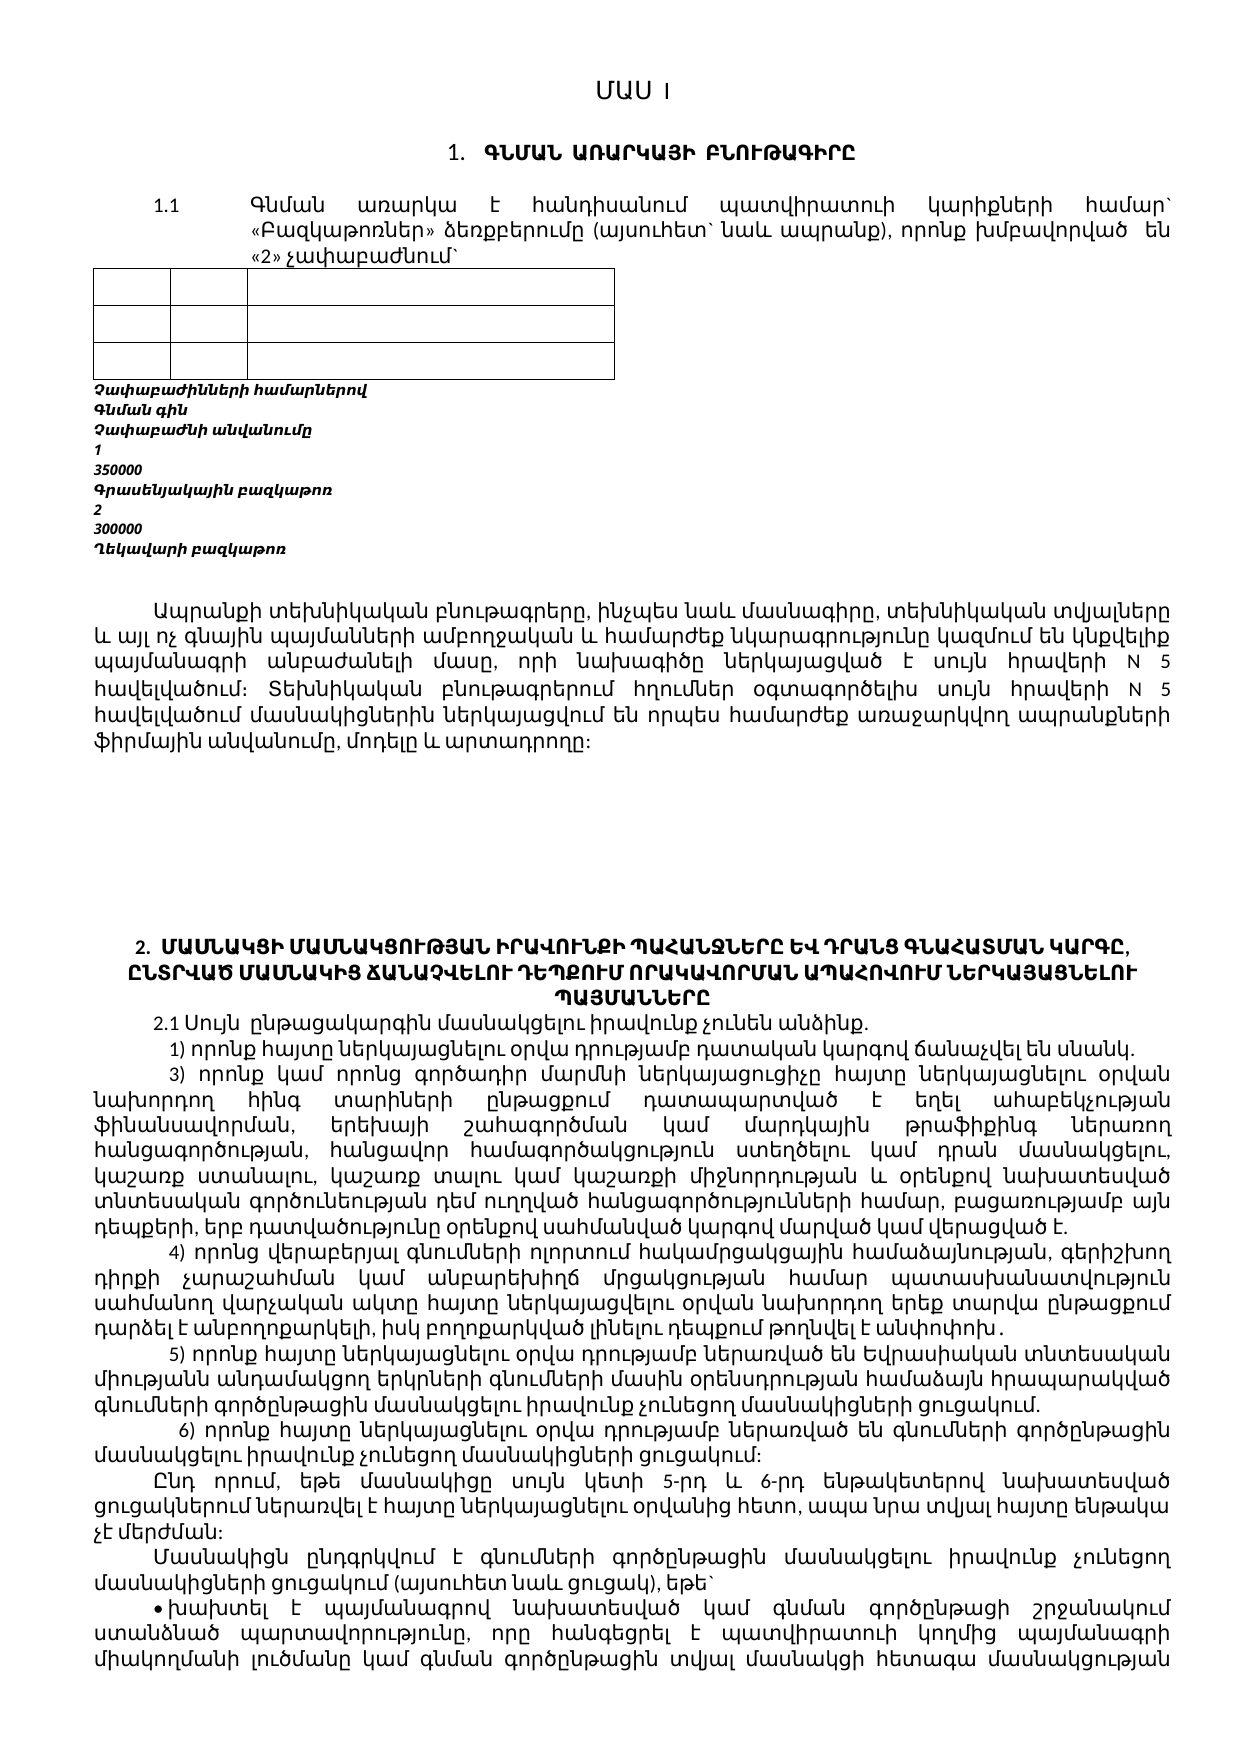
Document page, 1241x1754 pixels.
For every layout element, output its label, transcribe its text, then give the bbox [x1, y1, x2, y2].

text 2.1 Սույն ընթացակարգին մասնակցելու իրավունք չունեն անձինք. [94, 1011, 1171, 1036]
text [94, 1595, 1171, 1671]
text ՄԱՍ I [94, 75, 1171, 106]
text 2. ՄԱՍՆԱԿՑԻ ՄԱՍՆԱԿՑՈՒԹՅԱՆ ԻՐԱՎՈՒՆՔԻ ՊԱՀԱՆՋՆԵՐԸ ԵՎ ԴՐԱՆՑ ԳՆԱՀԱՏՄԱՆ ԿԱՐԳԸ, ԸՆՏՐՎԱԾ ՄԱՍՆԱԿԻՑ ՃԱՆԱՉՎԵԼՈՒ ԴԵՊՔՈՒՄ ՈՐԱԿԱՎՈՐՄԱՆ ԱՊԱՀՈՎՈՒՄ ՆԵՐԿԱՅԱՑՆԵԼՈՒ ՊԱՅՄԱՆՆԵՐԸ [94, 934, 1171, 1011]
text 1) որոնք հայտը ներկայացնելու օրվա դրությամբ դատական կարգով ճանաչվել են սնանկ. [94, 1036, 1171, 1061]
text Ապրանքի տեխնիկական բնութագրերը, ինչպես նաև մասնագիրը, տեխնիկական տվյալները և այլ ոչ գնային պայմանների ամբողջական և համարժեք նկարագրությունը կազմում են կնքվելիք պայմանագրի անբաժանելի մասը, որի նախագիծը ներկայացված է սույն հրավերի N 5 հավելվածում։ Տեխնիկական բնութագրերում հղումներ օգտագործելիս սույն հրավերի N 5 հավելվածում մասնակիցներին ներկայացվում են որպես համարժեք առաջարկվող ապրանքների ֆիրմային անվանումը, մոդելը և արտադրողը: [94, 598, 1171, 753]
subtitle Գնման առարկա է հանդիսանում պատվիրատուի կարիքների համար` «Բազկաթոռներ» ձեռքբերումը (այսուհետ` նաև ապրանք), որոնք խմբավորված են «2» չափաբաժնում` [153, 192, 1171, 268]
text Մասնակիցն ընդգրկվում է գնումների գործընթացին մասնակցելու իրավունք չունեցող մասնակիցների ցուցակում (այսուհետ նաև ցուցակ), եթե` [94, 1544, 1171, 1595]
text 4) որոնց վերաբերյալ գնումների ոլորտում հակամրցակցային համաձայնության, գերիշխող դիրքի չարաշահման կամ անբարեխիղճ մրցակցության համար պատասխանատվություն սահմանող վարչական ակտը հայտը ներկայացվելու օրվան նախորդող երեք տարվա ընթացքում դարձել է անբողոքարկելի, իսկ բողոքարկված լինելու դեպքում թողնվել է անփոփոխ․ [94, 1239, 1171, 1341]
text 6) որոնք հայտը ներկայացնելու օրվա դրությամբ ներառված են գնումների գործընթացին մասնակցելու իրավունք չունեցող մասնակիցների ցուցակում: [94, 1417, 1171, 1468]
text Ընդ որում, եթե մասնակիցը սույն կետի 5-րդ և 6-րդ ենթակետերով նախատեսված ցուցակներում ներառվել է հայտը ներկայացնելու օրվանից հետո, ապա նրա տվյալ հայտը ենթակա չէ մերժման: [94, 1468, 1171, 1544]
list ԳՆՄԱՆ ԱՌԱՐԿԱՅԻ ԲՆՈՒԹԱԳԻՐԸ [131, 136, 1171, 167]
text 5) որոնք հայտը ներկայացնելու օրվա դրությամբ ներառված են Եվրասիական տնտեսական միությանն անդամակցող երկրների գնումների մասին օրենսդրության համաձայն հրապարակված գնումների գործընթացին մասնակցելու իրավունք չունեցող մասնակիցների ցուցակում. [94, 1341, 1171, 1417]
text 3) որոնք կամ որոնց գործադիր մարմնի ներկայացուցիչը հայտը ներկայացնելու օրվան նախորդող հինգ տարիների ընթացքում դատապարտված է եղել ահաբեկչության ֆինանսավորման, երեխայի շահագործման կամ մարդկային թրաֆիքինգ ներառող հանցագործության, հանցավոր համագործակցություն ստեղծելու կամ դրան մասնակցելու, կաշառք ստանալու, կաշառք տալու կամ կաշառքի միջնորդության և օրենքով նախատեսված տնտեսական գործունեության դեմ ուղղված հանցագործությունների համար, բացառությամբ այն դեպքերի, երբ դատվածությունը օրենքով սահմանված կարգով մարված կամ վերացված է. [94, 1061, 1171, 1239]
